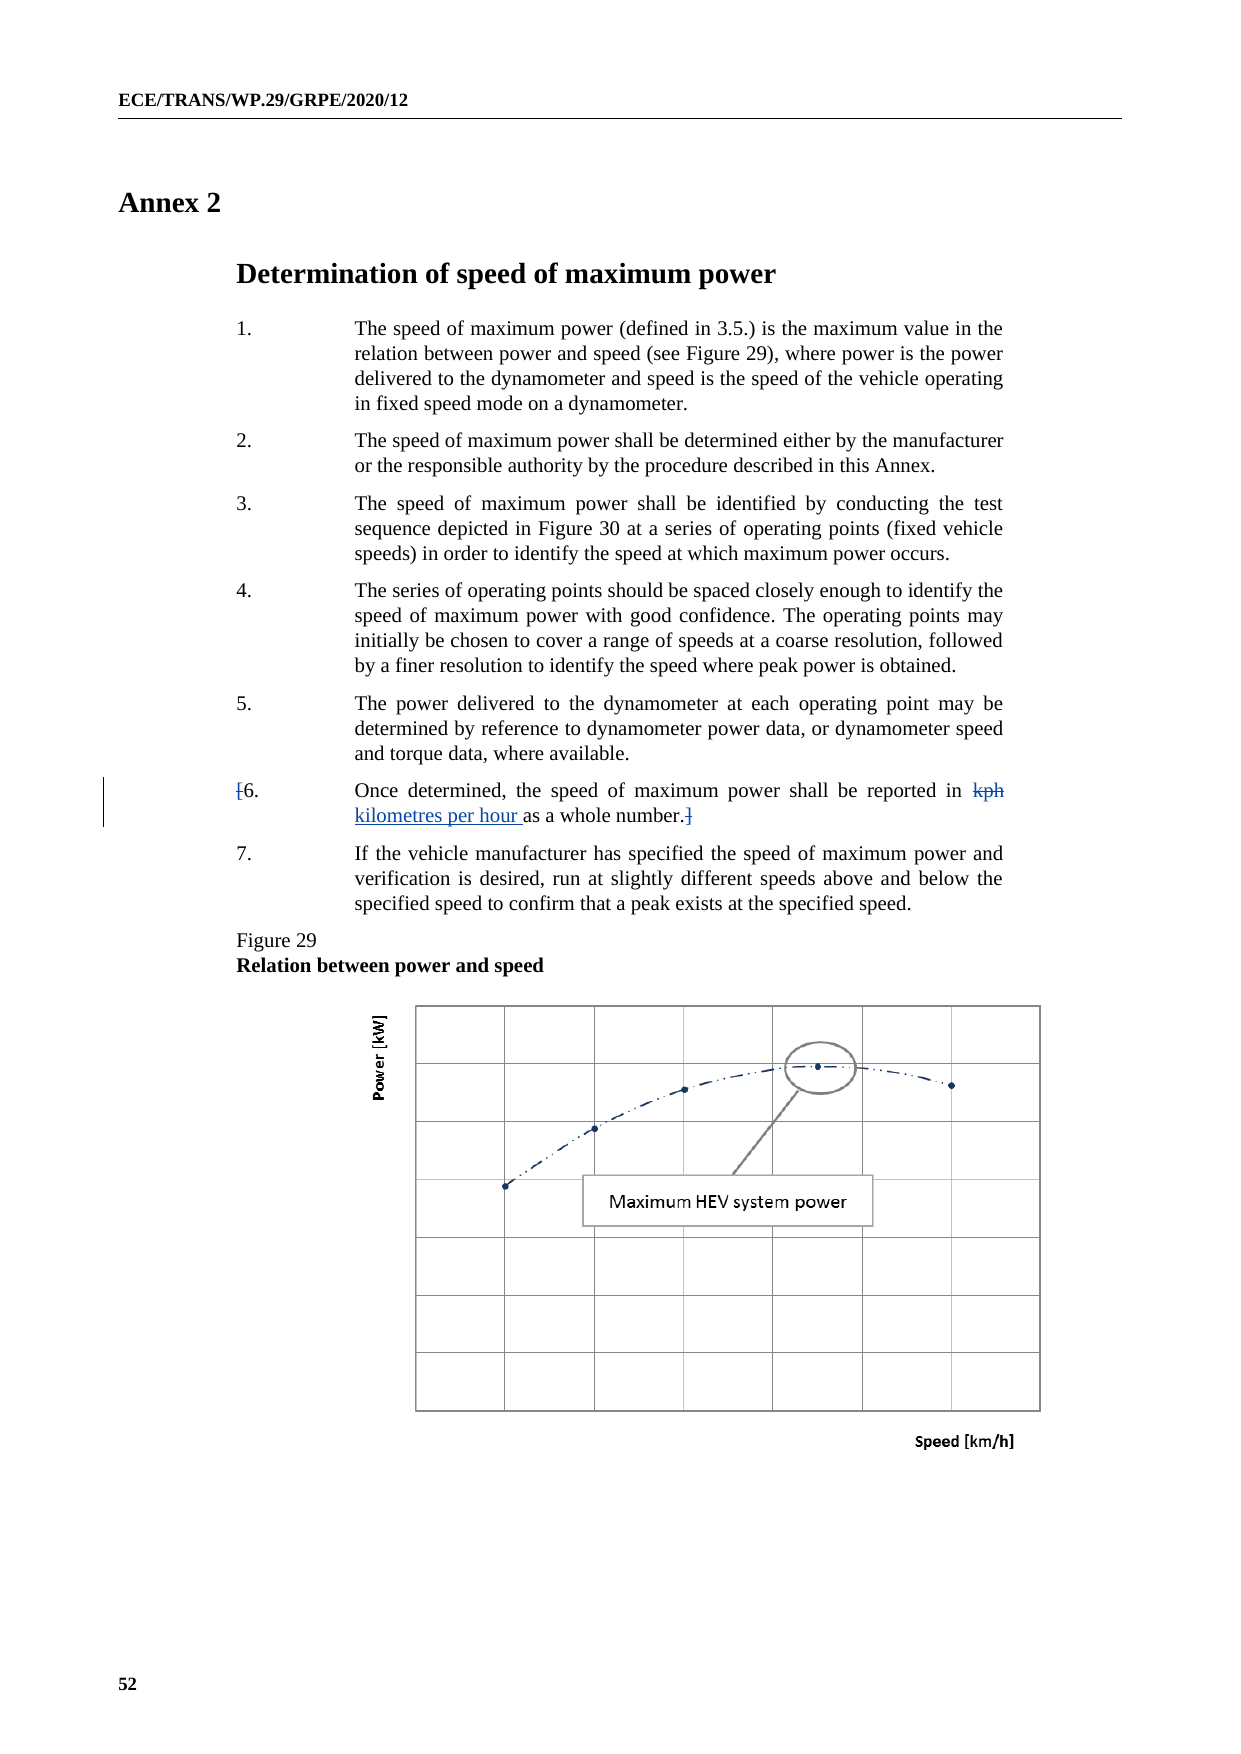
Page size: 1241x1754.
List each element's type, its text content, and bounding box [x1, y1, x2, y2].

text 7. If the vehicle manufacturer has specified the speed of maximum power and verification is desired, run at slightly different speeds above and below the specified speed to confirm that a peak exists at the specified speed. [236, 840, 1004, 915]
text 2. The speed of maximum power shall be determined either by the manufacturer or the responsible authority by the procedure described in this Annex. [236, 427, 1004, 477]
text 5. The power delivered to the dynamometer at each operating point may be determined by reference to dynamometer power data, or dynamometer speed and torque data, where available. [236, 690, 1004, 765]
text Relation between power and speed [236, 952, 1004, 977]
text 6. Once determined, the speed of maximum power shall be reported in as a whole number. [236, 777, 1004, 827]
text Annex 2 [118, 185, 1122, 219]
text 1. The speed of maximum power (defined in ‎3.5.) is the maximum value in the relation between power and speed (see Figure 29), where power is the power delivered to the dynamometer and speed is the speed of the vehicle operating in fixed speed mode on a dynamometer. [236, 315, 1004, 415]
text 4. The series of operating points should be spaced closely enough to identify the speed of maximum power with good confidence. The operating points may initially be chosen to cover a range of speeds at a coarse resolution, followed by a finer resolution to identify the speed where peak power is obtained. [236, 577, 1004, 677]
text Figure 29 [236, 927, 1122, 952]
text Determination of speed of maximum power [177, 256, 1122, 290]
text 3. The speed of maximum power shall be identified by conducting the test sequence depicted in Figure 30 at a series of operating points (fixed vehicle speeds) in order to identify the speed at which maximum power occurs. [236, 490, 1004, 565]
picture [353, 989, 1068, 1473]
